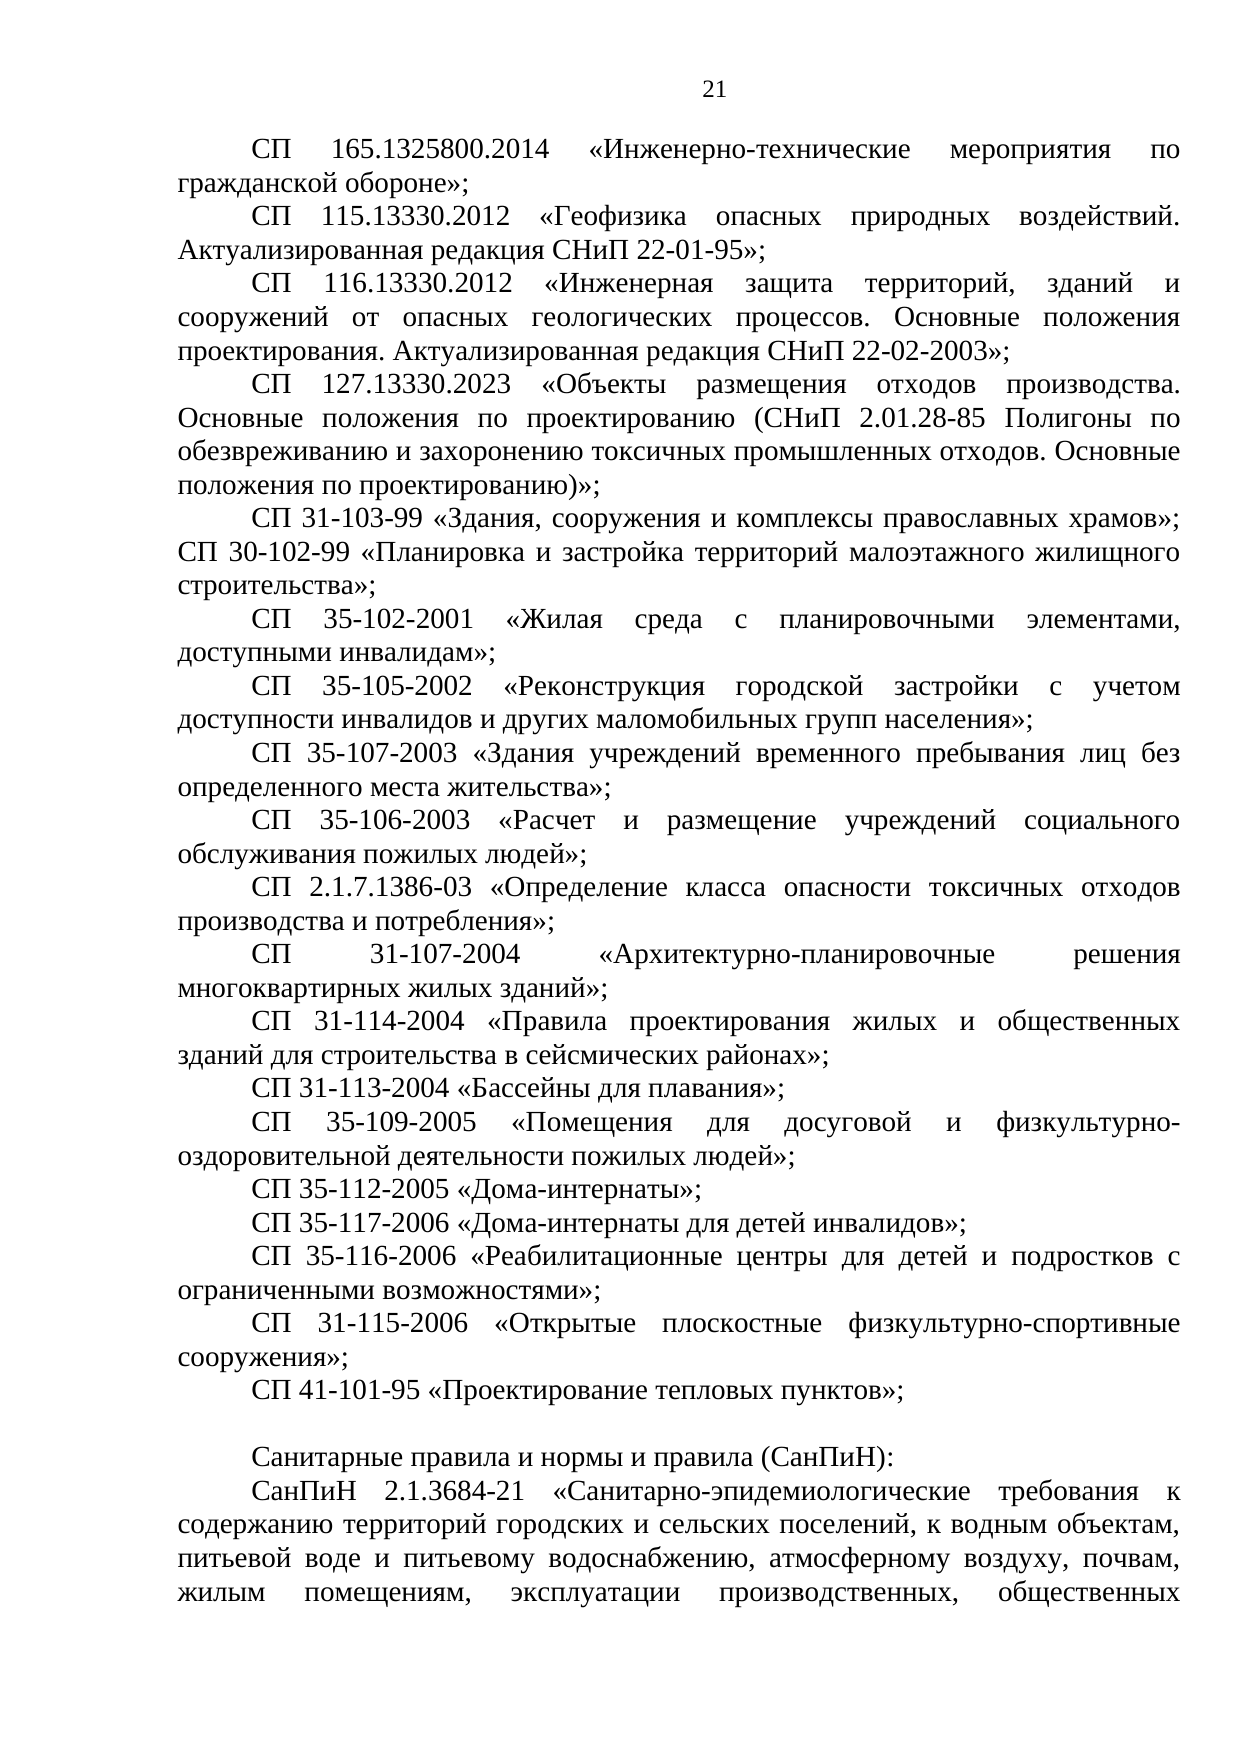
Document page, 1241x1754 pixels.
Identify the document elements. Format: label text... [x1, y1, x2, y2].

text СП 35-102-2001 «Жилая среда с планировочными элементами, доступными инвалидам»; [177, 601, 1181, 668]
text СП 35-109-2005 «Помещения для досуговой и физкультурно-оздоровительной деятельности пожилых людей»; [177, 1104, 1181, 1171]
text СП 31-103-99 «Здания, сооружения и комплексы православных храмов»; СП 30-102-99 «Планировка и застройка территорий малоэтажного жилищного строительства»; [177, 500, 1181, 601]
text СП 35-107-2003 «Здания учреждений временного пребывания лиц без определенного места жительства»; [177, 735, 1181, 802]
text СП 35-112-2005 «Дома-интернаты»; [177, 1171, 1181, 1205]
text СП 31-113-2004 «Бассейны для плавания»; [177, 1071, 1181, 1104]
text СП 35-105-2002 «Реконструкция городской застройки с учетом доступности инвалидов и других маломобильных групп населения»; [177, 668, 1181, 735]
text СП 35-117-2006 «Дома-интернаты для детей инвалидов»; [177, 1205, 1181, 1238]
text СП 115.13330.2012 «Геофизика опасных природных воздействий. Актуализированная редакция СНиП 22-01-95»; [177, 198, 1181, 266]
text СП 31-115-2006 «Открытые плоскостные физкультурно-спортивные сооружения»; [177, 1305, 1181, 1372]
text СП 31-107-2004 «Архитектурно-планировочные решения многоквартирных жилых зданий»; [177, 936, 1181, 1003]
text СП 116.13330.2012 «Инженерная защита территорий, зданий и сооружений от опасных геологических процессов. Основные положения проектирования. Актуализированная редакция СНиП 22-02-2003»; [177, 266, 1181, 366]
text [177, 1473, 1181, 1607]
text Санитарные правила и нормы и правила (СанПиН): [177, 1439, 1181, 1473]
text СП 165.1325800.2014 «Инженерно-технические мероприятия по гражданской обороне»; [177, 131, 1181, 198]
text СП 35-116-2006 «Реабилитационные центры для детей и подростков с ограниченными возможностями»; [177, 1238, 1181, 1305]
text СП 35-106-2003 «Расчет и размещение учреждений социального обслуживания пожилых людей»; [177, 802, 1181, 869]
text СП 31-114-2004 «Правила проектирования жилых и общественных зданий для строительства в сейсмических районах»; [177, 1003, 1181, 1071]
text СП 127.13330.2023 «Объекты размещения отходов производства. Основные положения по проектированию (СНиП 2.01.28-85 Полигоны по обезвреживанию и захоронению токсичных промышленных отходов. Основные положения по проектированию)»; [177, 366, 1181, 500]
text СП 41-101-95 «Проектирование тепловых пунктов»; [177, 1372, 1181, 1406]
text СП 2.1.7.1386-03 «Определение класса опасности токсичных отходов производства и потребления»; [177, 869, 1181, 936]
